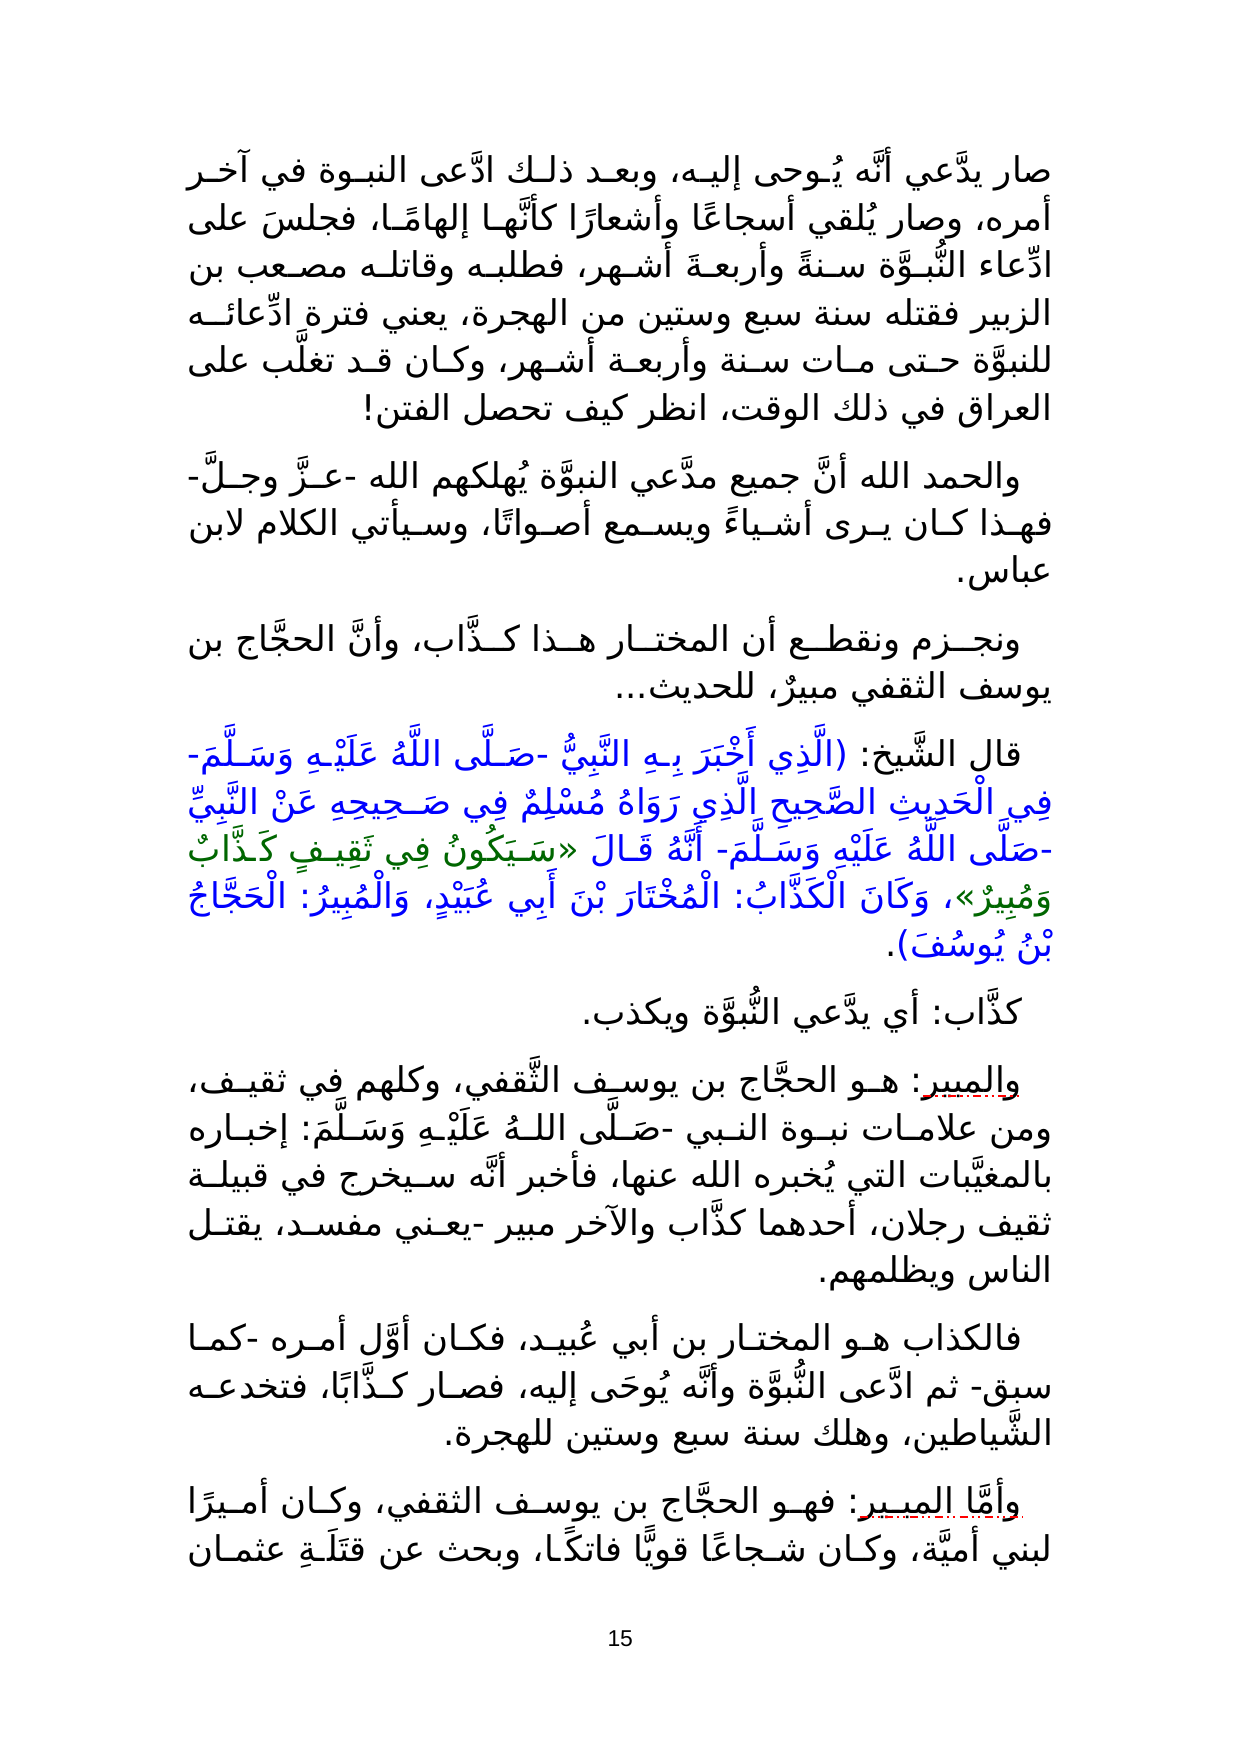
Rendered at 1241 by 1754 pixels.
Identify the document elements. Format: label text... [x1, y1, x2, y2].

text فالكذاب هو المختار بن أبي عُبيد، فكان أوَّل أمره -كما سبق- ثم ادَّعى النُّبوَّة وأنَّه يُوحَى إليه، فصار كذَّابًا، فتخدعه الشَّياطين، وهلك سنة سبع وستين للهجرة. [187, 1318, 1053, 1454]
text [187, 150, 1053, 428]
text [187, 1481, 1053, 1569]
text قال الشَّيخ: (الَّذِي أَخْبَرَ بِهِ النَّبِيُّ -صَلَّى اللَّهُ عَلَيْهِ وَسَلَّمَ- فِي الْحَدِيثِ الصَّحِيحِ الَّذِي رَوَاهُ مُسْلِمٌ فِي صَحِيحِهِ عَنْ النَّبِيِّ -صَلَّى اللَّهُ عَلَيْهِ وَسَلَّمَ- أَنَّهُ قَالَ «سَيَكُونُ فِي ثَقِيفٍ كَذَّابٌ وَمُبِيرٌ»، وَكَانَ الْكَذَّابُ: الْمُخْتَارَ بْنَ أَبِي عُبَيْدٍ، وَالْمُبِيرُ: الْحَجَّاجُ بْنُ يُوسُفَ). [187, 734, 1053, 965]
text والمبير: هو الحجَّاج بن يوسف الثَّقفي، وكلهم في ثقيف، ومن علامات نبوة النبي -صَلَّى اللهُ عَلَيْهِ وَسَلَّمَ: إخباره بالمغيَّبات التي يُخبره الله عنها، فأخبر أنَّه سيخرج في قبيلة ثقيف رجلان، أحدهما كذَّاب والآخر مبير -يعني مفسد، يقتل الناس ويظلمهم. [187, 1060, 1053, 1291]
text كذَّاب: أي يدَّعي النُّبوَّة ويكذب. [187, 992, 1053, 1033]
text ونجزم ونقطع أن المختار هذا كذَّاب، وأنَّ الحجَّاج بن يوسف الثقفي مبيرٌ، للحديث... [187, 618, 1053, 707]
text والحمد الله أنَّ جميع مدَّعي النبوَّة يُهلكهم الله -عزَّ وجلَّ- فهذا كان يرى أشياءً ويسمع أصواتًا، وسيأتي الكلام لابن عباس. [187, 455, 1053, 591]
